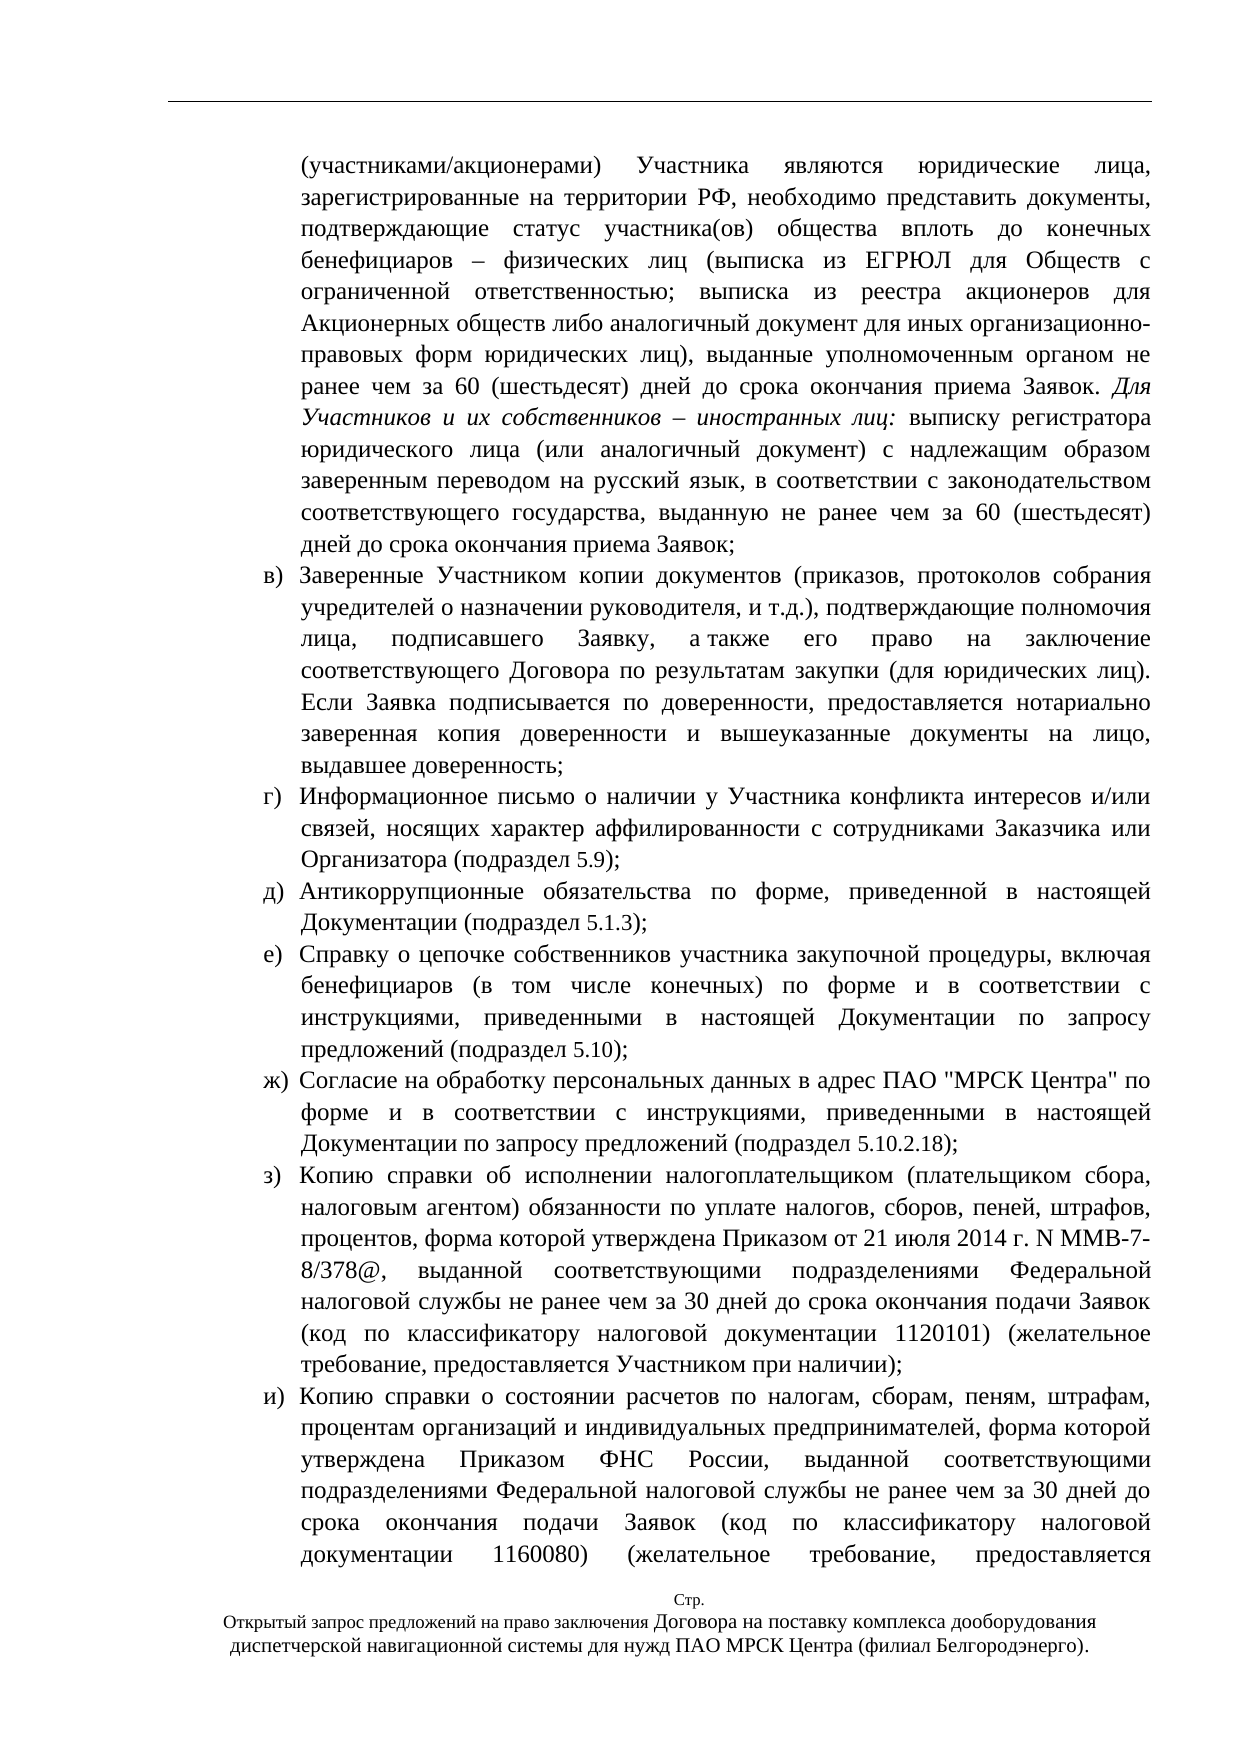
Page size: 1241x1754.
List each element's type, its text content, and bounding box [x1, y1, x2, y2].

list Антикоррупционные обязательства по форме, приведенной в настоящей Документации (подраздел 5.1.3); [263, 876, 1152, 936]
list Информационное письмо о наличии у Участника конфликта интересов и/или связей, носящих характер аффилированности с сотрудниками Заказчика или Организатора (подраздел 5.9); [263, 781, 1152, 873]
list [263, 1381, 1152, 1567]
list Согласие на обработку персональных данных в адрес ПАО "МРСК Центра" по форме и в соответствии с инструкциями, приведенными в настоящей Документации по запросу предложений (подраздел 5.10.2.18); [263, 1065, 1152, 1157]
list Заверенные Участником копии документов (приказов, протоколов собрания учредителей о назначении руководителя, и т.д.), подтверждающие полномочия лица, подписавшего Заявку, а также его право на заключение соответствующего Договора по результатам закупки (для юридических лиц). Если Заявка подписывается по доверенности, предоставляется нотариально заверенная копия доверенности и вышеуказанные документы на лицо, выдавшее доверенность; [263, 560, 1152, 778]
list Копию справки об исполнении налогоплательщиком (плательщиком сбора, налоговым агентом) обязанности по уплате налогов, сборов, пеней, штрафов, процентов, форма которой утверждена Приказом от 21 июля 2014 г. N ММВ-7-8/378@, выданной соответствующими подразделениями Федеральной налоговой службы не ранее чем за 30 дней до срока окончания подачи Заявок (код по классификатору налоговой документации 1120101) (желательное требование, предоставляется Участником при наличии); [263, 1160, 1152, 1378]
list Справку о цепочке собственников участника закупочной процедуры, включая бенефициаров (в том числе конечных) по форме и в соответствии с инструкциями, приведенными в настоящей Документации по запросу предложений (подраздел 5.10); [263, 939, 1152, 1062]
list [263, 150, 1152, 557]
